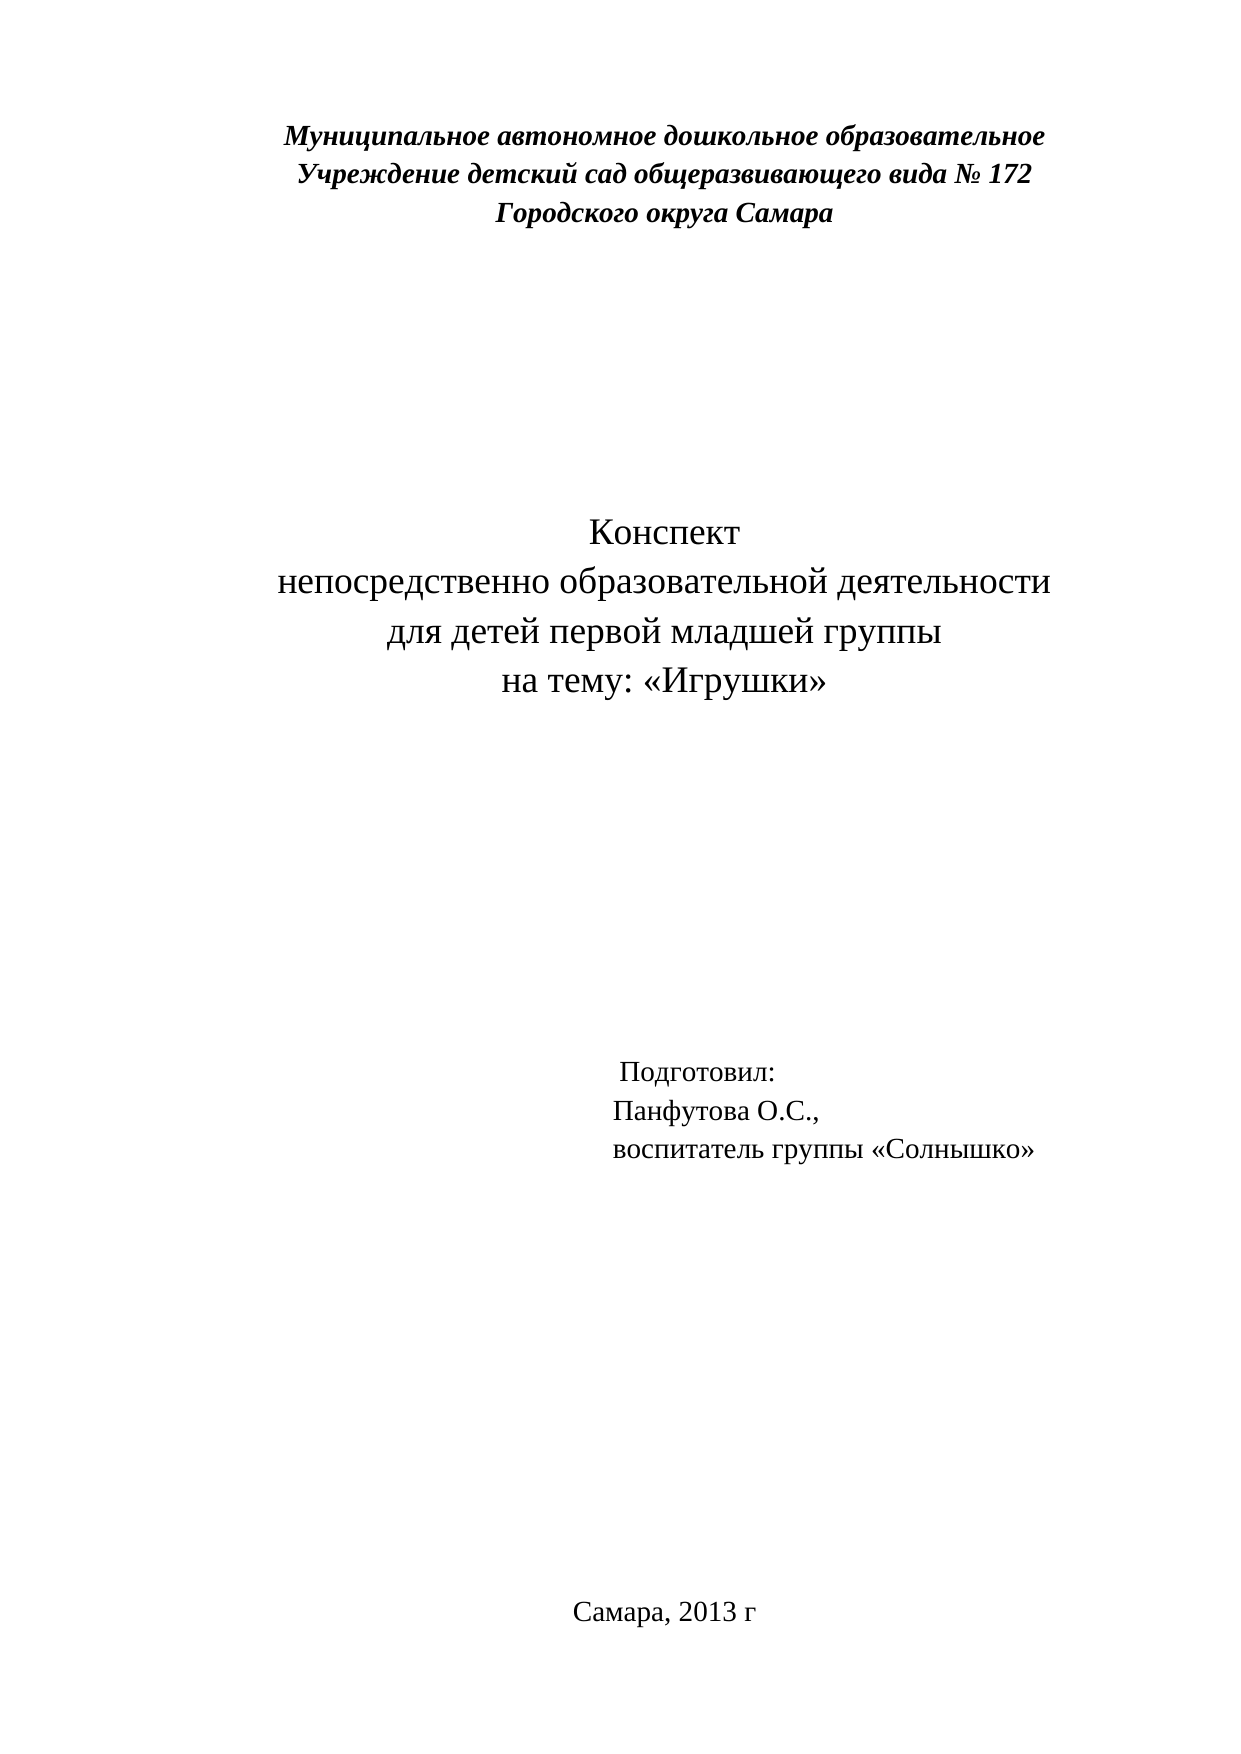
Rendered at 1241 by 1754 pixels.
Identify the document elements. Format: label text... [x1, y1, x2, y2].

text непосредственно образовательной деятельности [177, 559, 1152, 602]
text Конспект [177, 509, 1152, 552]
text Самара, 2013 г [177, 1594, 1152, 1627]
text Учреждение детский сад общеразвивающего вида № 172 [177, 157, 1152, 190]
text на тему: «Игрушки» [177, 658, 1152, 701]
text для детей первой младшей группы [177, 608, 1152, 651]
text Муниципальное автономное дошкольное образовательное [177, 118, 1152, 152]
text Городского округа Самара [177, 195, 1152, 229]
text воспитатель группы «Солнышко» [177, 1131, 1152, 1165]
text Подготовил: [177, 1054, 1152, 1088]
text Панфутова О.С., [177, 1093, 1152, 1126]
